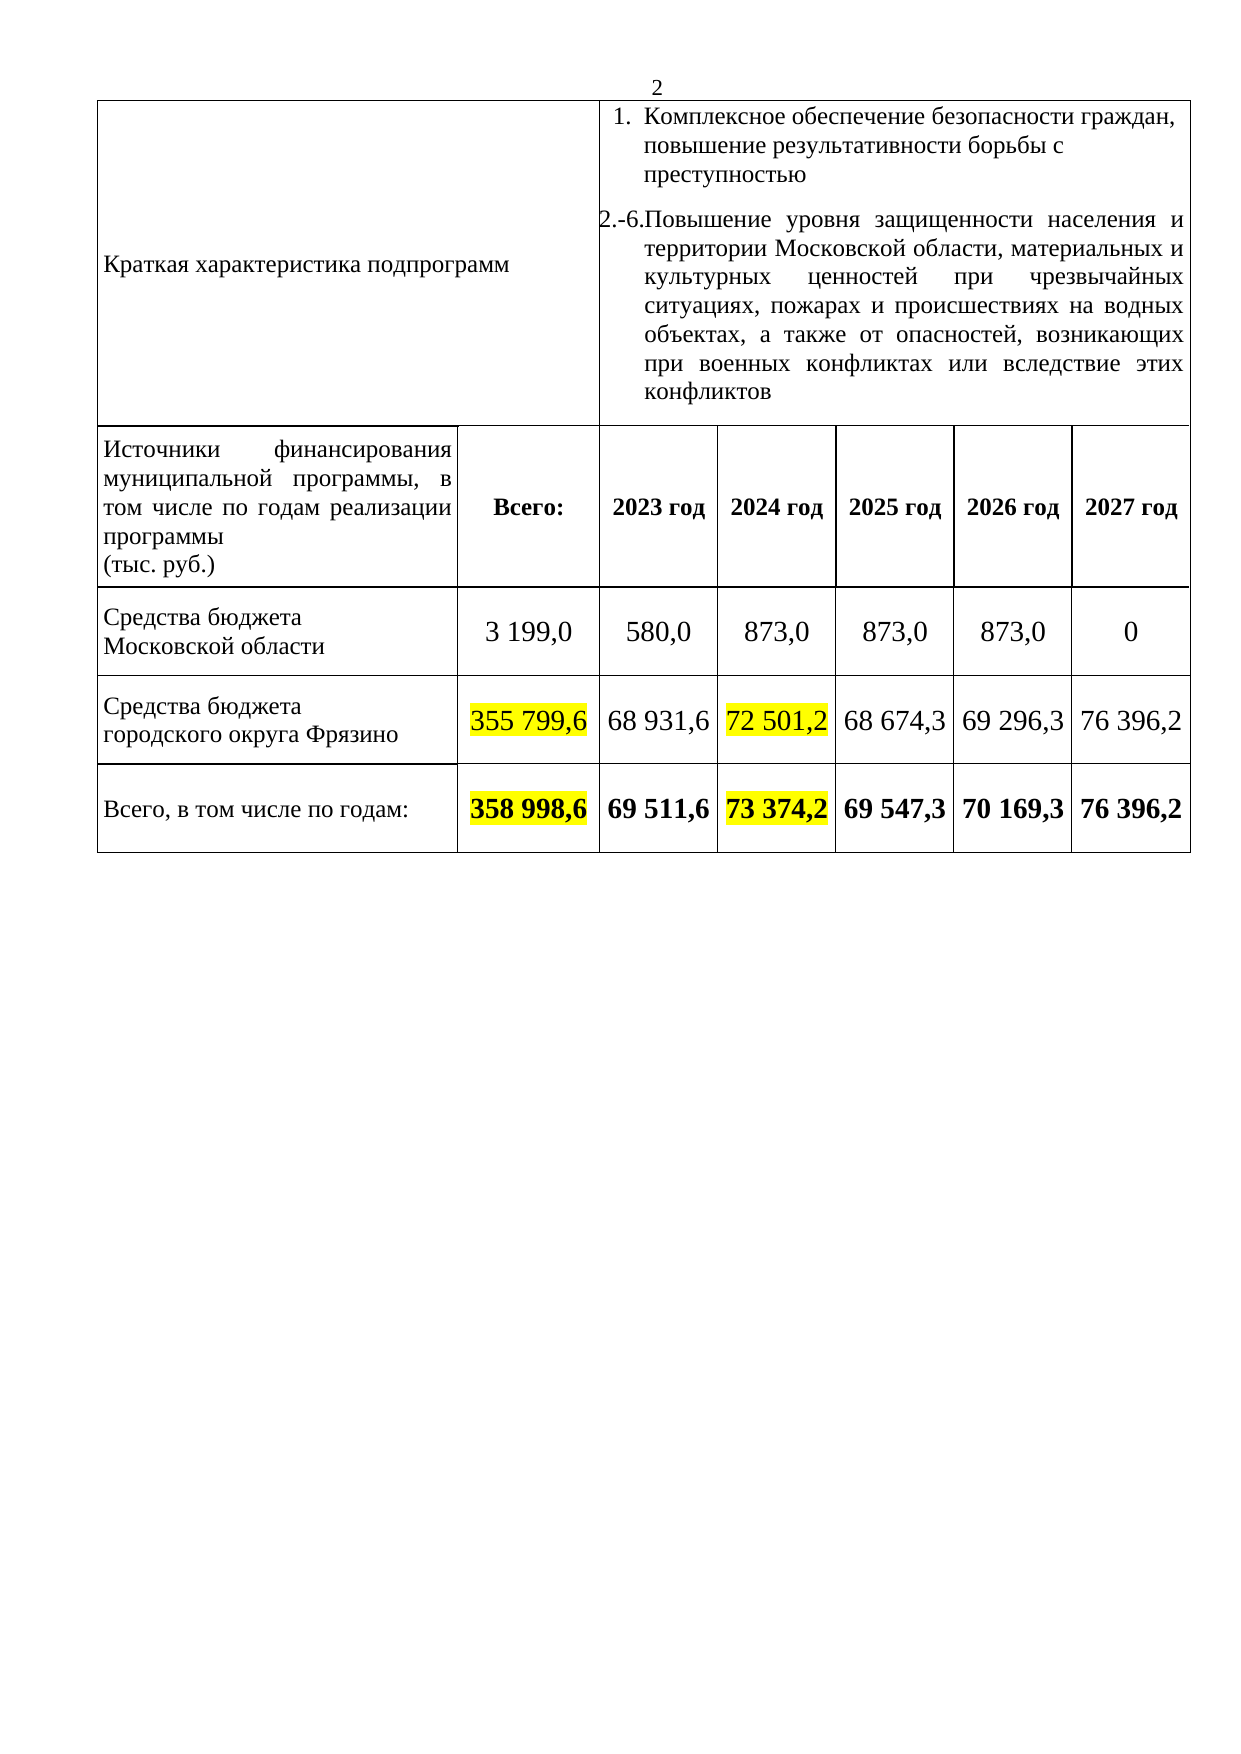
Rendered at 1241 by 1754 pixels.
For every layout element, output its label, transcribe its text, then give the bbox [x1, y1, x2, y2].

table_cell 3 199,0 [458, 588, 599, 674]
table_cell Средства бюджета Московской области [98, 588, 457, 674]
table_cell Всего, в том числе по годам: [98, 765, 457, 852]
table_cell Средства бюджета городского округа Фрязино [98, 676, 457, 763]
table_cell 873,0 [718, 588, 835, 674]
table_cell 2025 год [837, 426, 953, 586]
table_cell 72 501,2 [718, 676, 835, 763]
table_cell 580,0 [600, 588, 717, 674]
table_cell 2.-6. [600, 204, 644, 425]
table_cell Краткая характеристика подпрограмм [98, 101, 599, 425]
table_cell 69 296,3 [954, 676, 1071, 763]
table_cell 358 998,6 [458, 764, 599, 852]
table_cell Всего: [458, 426, 599, 586]
table_cell 2026 год [955, 426, 1071, 586]
table_cell 68 931,6 [600, 676, 717, 763]
table_cell Комплексное обеспечение безопасности граждан, повышение результативности борьбы с преступностью [644, 101, 1190, 204]
table_cell 76 396,2 [1072, 764, 1190, 852]
table_cell 2027 год [1073, 425, 1190, 586]
table_cell Повышение уровня защищенности населения и территории Московской области, материальных и культурных ценностей при чрезвычайных ситуациях, пожарах и происшествиях на водных объектах, а также от опасностей, возникающих при военных конфликтах или вследствие этих конфликтов [644, 204, 1190, 425]
table_cell 0 [1072, 586, 1190, 674]
table_cell 69 547,3 [836, 764, 953, 852]
table_cell 69 511,6 [600, 764, 717, 852]
table_cell 68 674,3 [836, 676, 953, 763]
table_cell 1. [600, 101, 644, 204]
table_cell 873,0 [836, 588, 953, 674]
table_cell 873,0 [954, 588, 1071, 674]
table_cell 2024 год [718, 426, 835, 586]
table_cell 355 799,6 [458, 676, 599, 763]
table_cell 73 374,2 [718, 764, 835, 852]
table_cell Источники финансирования муниципальной программы, в том числе по годам реализации программы (тыс. руб.) [98, 427, 457, 586]
table_cell 2023 год [600, 426, 717, 586]
table_cell 76 396,2 [1072, 676, 1190, 763]
table_cell 70 169,3 [954, 764, 1071, 852]
